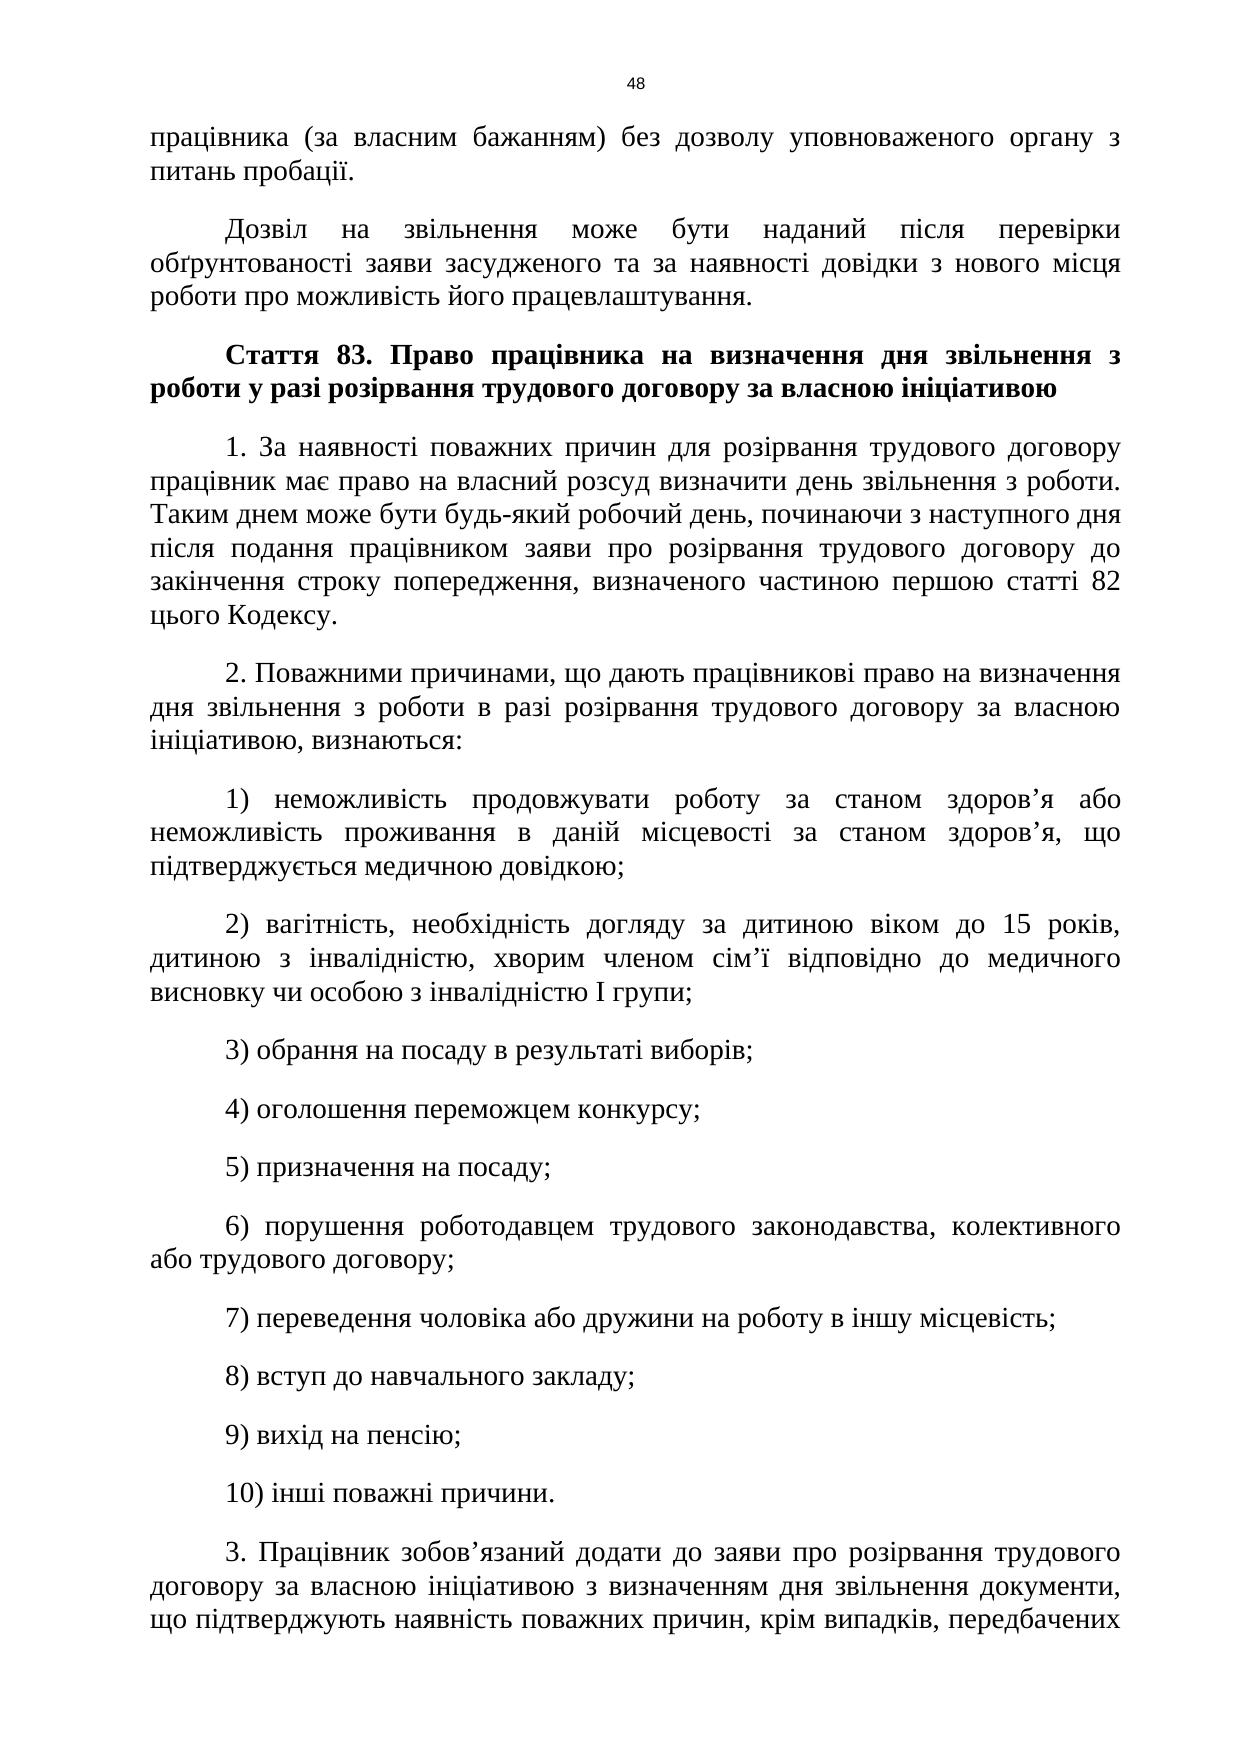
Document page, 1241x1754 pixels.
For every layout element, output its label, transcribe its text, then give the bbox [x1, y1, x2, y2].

text Стаття 83. Право працівника на визначення дня звільнення з роботи у разі розірвання трудового договору за власною ініціативою [150, 337, 1122, 404]
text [150, 119, 1122, 186]
text 6) порушення роботодавцем трудового законодавства, колективного або трудового договору; [150, 1208, 1122, 1275]
text 5) призначення на посаду; [150, 1149, 1122, 1183]
text 1) неможливість продовжувати роботу за станом здоров’я або неможливість проживання в даній місцевості за станом здоров’я, що підтверджується медичною довідкою; [150, 781, 1122, 882]
text 9) вихід на пенсію; [150, 1417, 1122, 1451]
text Дозвіл на звільнення може бути наданий після перевірки обґрунтованості заяви засудженого та за наявності довідки з нового місця роботи про можливість його працевлаштування. [150, 211, 1122, 312]
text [150, 1534, 1122, 1635]
text 1. За наявності поважних причин для розірвання трудового договору працівник має право на власний розсуд визначити день звільнення з роботи. Таким днем може бути будь-який робочий день, починаючи з наступного дня після подання працівником заяви про розірвання трудового договору до закінчення строку попередження, визначеного частиною першою статті 82 цього Кодексу. [150, 429, 1122, 630]
text 10) інші поважні причини. [150, 1476, 1122, 1509]
text 2. Поважними причинами, що дають працівникові право на визначення дня звільнення з роботи в разі розірвання трудового договору за власною ініціативою, визнаються: [150, 655, 1122, 756]
text 3) обрання на посаду в результаті виборів; [150, 1032, 1122, 1066]
text 4) оголошення переможцем конкурсу; [150, 1091, 1122, 1124]
text 7) переведення чоловіка або дружини на роботу в іншу місцевість; [150, 1300, 1122, 1333]
text 8) вступ до навчального закладу; [150, 1358, 1122, 1392]
text 2) вагітність, необхідність догляду за дитиною віком до 15 років, дитиною з інвалідністю, хворим членом сім’ї відповідно до медичного висновку чи особою з інвалідністю I групи; [150, 907, 1122, 1007]
